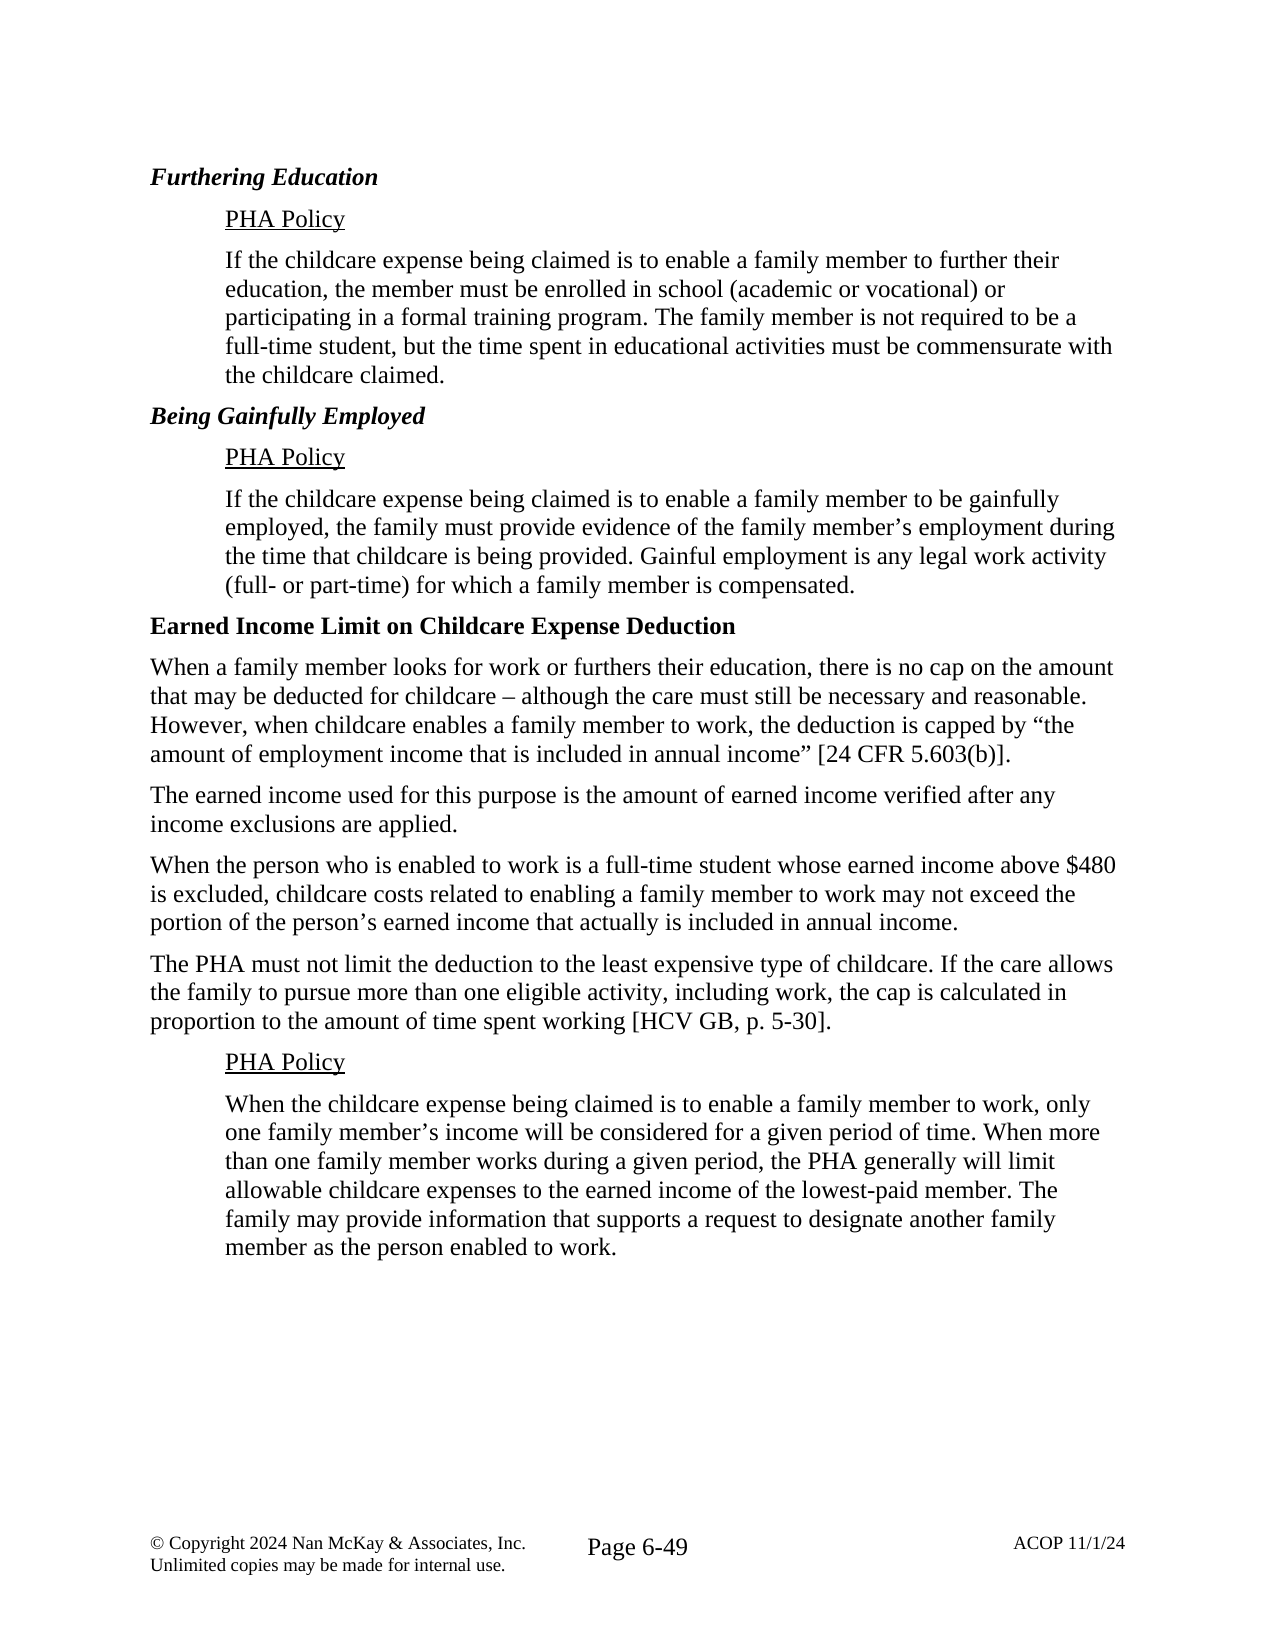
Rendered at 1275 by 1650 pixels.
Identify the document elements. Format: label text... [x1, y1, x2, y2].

text PHA Policy [225, 204, 1125, 232]
text Being Gainfully Employed [150, 401, 1125, 430]
text If the childcare expense being claimed is to enable a family member to be gainfully employed, the family must provide evidence of the family member’s employment during the time that childcare is being provided. Gainful employment is any legal work activity (full- or part-time) for which a family member is compensated. [225, 484, 1125, 599]
text If the childcare expense being claimed is to enable a family member to further their education, the member must be enrolled in school (academic or vocational) or participating in a formal training program. The family member is not required to be a full-time student, but the time spent in educational activities must be commensurate with the childcare claimed. [225, 245, 1125, 389]
text Furthering Education [150, 162, 1125, 191]
text Earned Income Limit on Childcare Expense Deduction [150, 611, 1125, 640]
text PHA Policy [225, 442, 1125, 471]
text The PHA must not limit the deduction to the least expensive type of childcare. If the care allows the family to pursue more than one eligible activity, including work, the cap is calculated in proportion to the amount of time spent working [HCV GB, p. 5-30]. [150, 949, 1125, 1035]
text When the childcare expense being claimed is to enable a family member to work, only one family member’s income will be considered for a given period of time. When more than one family member works during a given period, the PHA generally will limit allowable childcare expenses to the earned income of the lowest-paid member. The family may provide information that supports a request to designate another family member as the person enabled to work. [225, 1089, 1125, 1261]
text When a family member looks for work or furthers their education, there is no cap on the amount that may be deducted for childcare – although the care must still be necessary and reasonable. However, when childcare enables a family member to work, the deduction is capped by “the amount of employment income that is included in annual income” [24 CFR 5.603(b)]. [150, 652, 1125, 767]
text When the person who is enabled to work is a full-time student whose earned income above $480 is excluded, childcare costs related to enabling a family member to work may not exceed the portion of the person’s earned income that actually is included in annual income. [150, 850, 1125, 936]
text The earned income used for this purpose is the amount of earned income verified after any income exclusions are applied. [150, 780, 1125, 837]
text PHA Policy [225, 1047, 1125, 1076]
